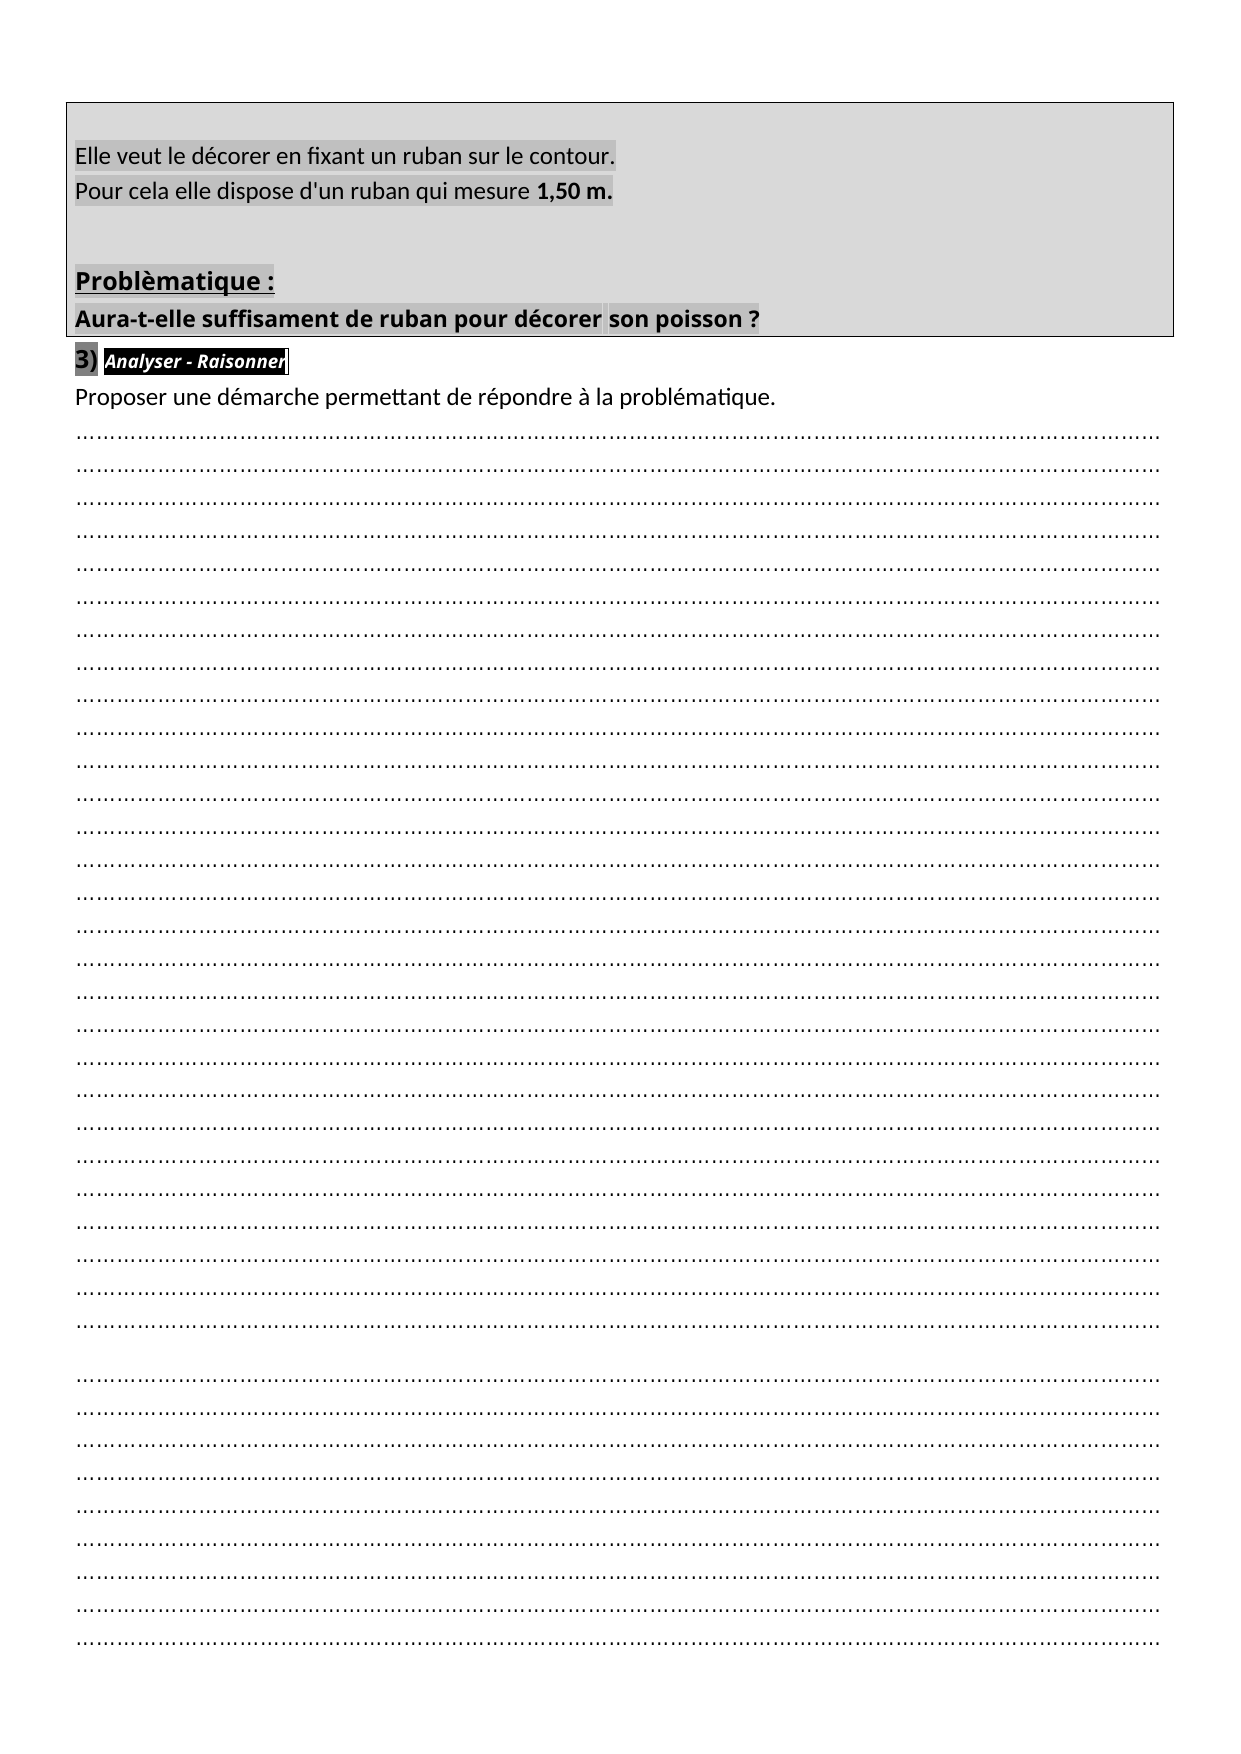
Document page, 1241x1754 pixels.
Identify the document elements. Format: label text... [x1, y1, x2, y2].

list Problèmatique : [67, 261, 1173, 298]
list …………………………………………………………………………………………………………………………………………………………………………………………………………………………………………………………………………………………………………………………………………………………………………………………………………………………………………………………………………………………………………………………………………………………………………………………………………………………………………………………………………………………………………………………………………………………………………………………………………………………………………………………………………………………………………………………………………………………………………………………………………………………… [75, 1424, 1165, 1651]
list …………………………………………………………………………………………………………………………………………………………………………………………………………………………………………………………………………………………………………………………………………………………………………………………………………………………………………………………………………………………………………………………………………………………………………………………………………………………………………………………………………………………………………………………………………………………………………………………………………………………………………………………………………………………………………………………………………………………………………………………………………………………… [75, 712, 1165, 938]
list Proposer une démarche permettant de répondre à la problématique. [75, 381, 1165, 412]
list Aura-t-elle suffisament de ruban pour décorer son poisson ? [67, 300, 1173, 336]
text ……………………………………………………………………………………………………………………………………………………………………………………………………………………………………………………………………………………………………………………………………………………………………………………………………………………………………………………………………………………………………………………………………………………………………………………………………………………………………………………………………………………………………………………………………………………………………………………………………………………………………………………………………………………………………………………………………………………………………………………………………………………………………………………………………………………………………………………………………………………………………………………………………………………………………………………………………………………………………………………… [75, 416, 1165, 708]
text Elle veut le décorer en fixant un ruban sur le contour. [67, 137, 1173, 171]
text ………………………………………………………………………………………………………………………………………………………………………………………………………………………………………………………………………………………… [75, 1359, 1165, 1420]
list Pour cela elle dispose d'un ruban qui mesure 1,50 m. [67, 172, 1173, 206]
list 3) Analyser - Raisonner [98, 342, 1165, 376]
list …………………………………………………………………………………………………………………………………………………………………………………………………………………………………………………………………………………………………………………………………………………………………………………………………………………………………………………………………………………………………………………………………………………………………………………………………………………………………………………………………………………………………………………………………………………………………………………………………………………………………………………………………………………………………………………………………………………………………………………………………………………………… [75, 943, 1165, 1169]
